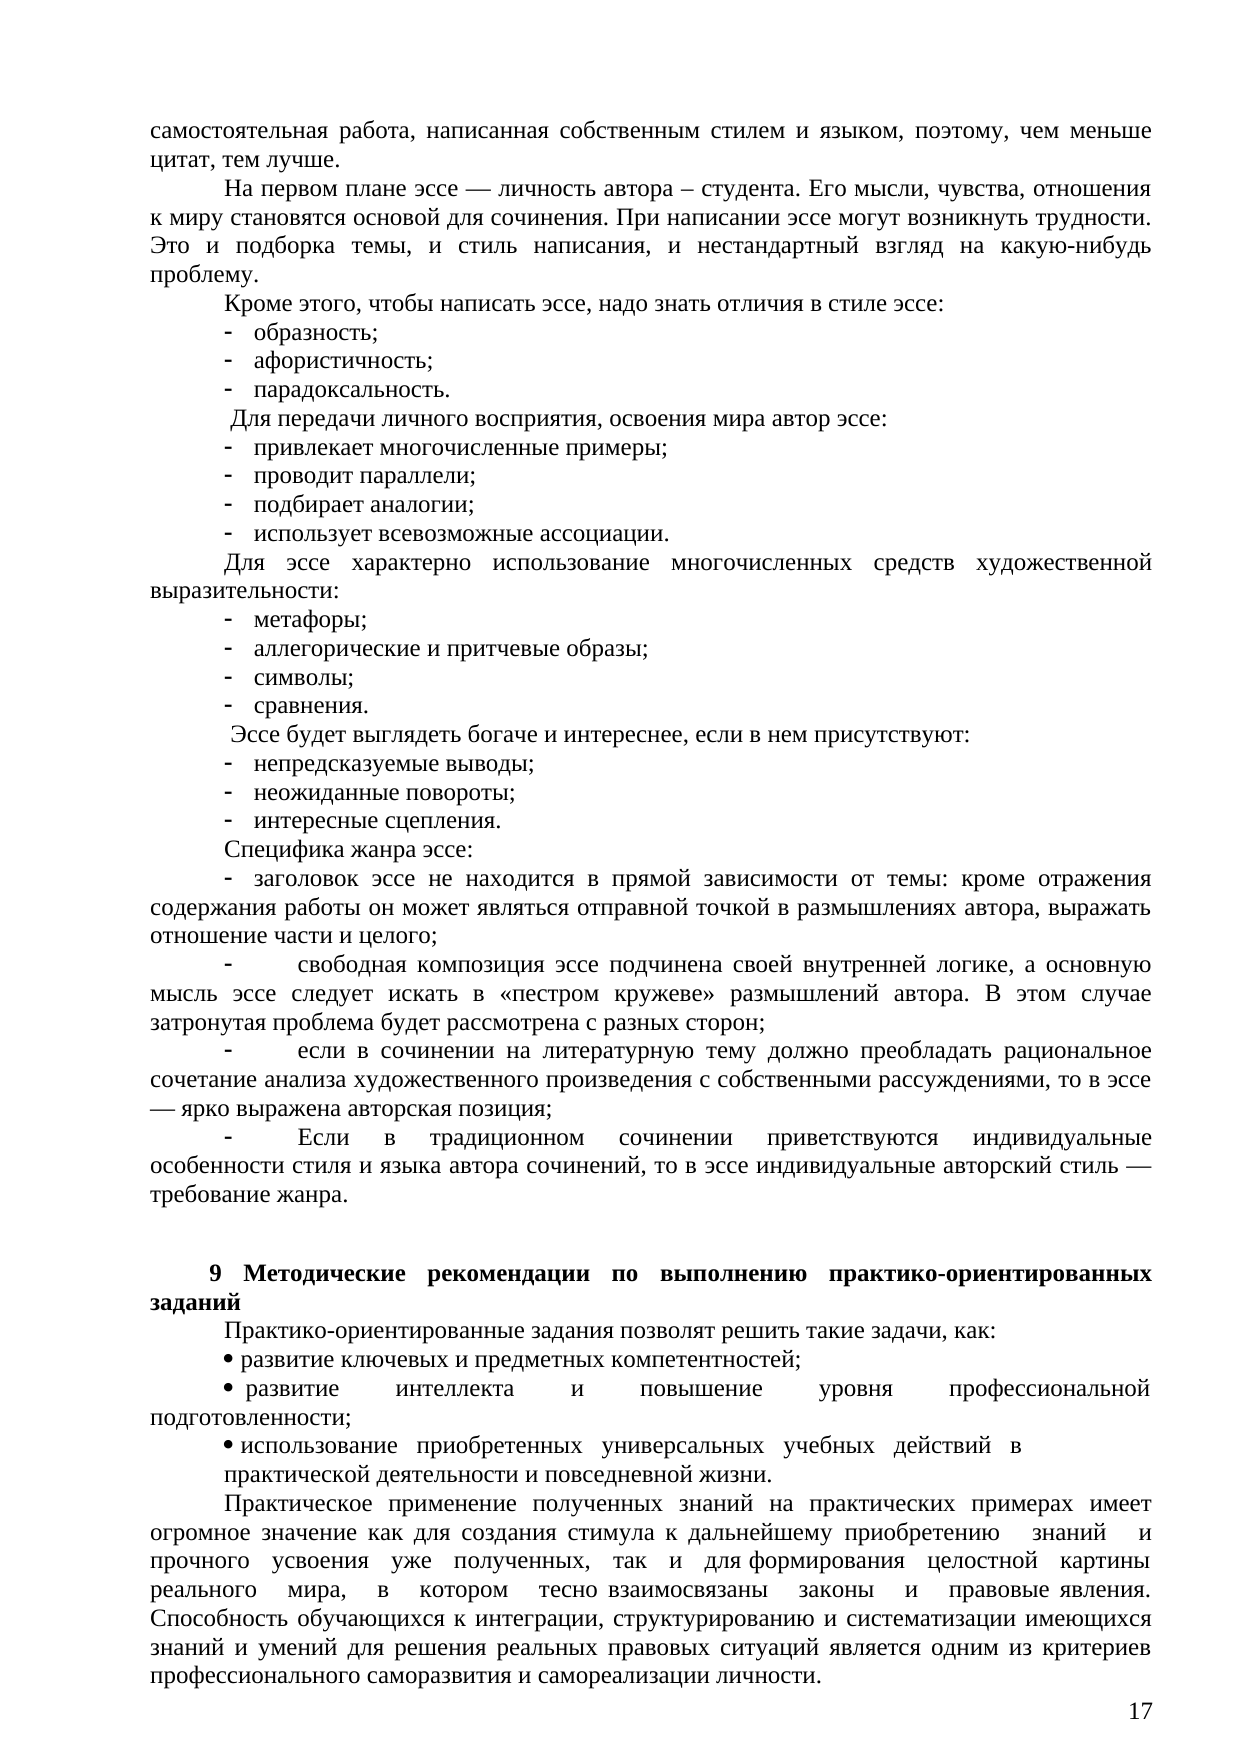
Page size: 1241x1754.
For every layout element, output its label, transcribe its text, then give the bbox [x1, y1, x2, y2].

list аллегорические и притчевые образы; [150, 633, 1153, 662]
text Практико-ориентированные задания позволят решить такие задачи, как: [150, 1316, 1153, 1344]
text Эссе будет выглядеть богаче и интереснее, если в нем присутствуют: [150, 719, 1153, 748]
list сравнения. [150, 691, 1153, 719]
subtitle 9 Методические рекомендации по выполнению практико-ориентированных заданий [150, 1258, 1153, 1316]
text Специфика жанра эссе: [150, 834, 1153, 863]
text На первом плане эссе — личность автора – студента. Его мысли, чувства, отношения к миру становятся основой для сочинения. При написании эссе могут возникнуть трудности. Это и подборка темы, и стиль написания, и нестандартный взгляд на какую-нибудь проблему. [150, 173, 1153, 288]
list непредсказуемые выводы; [150, 748, 1153, 777]
list проводит параллели; [150, 461, 1153, 489]
text использование приобретенных универсальных учебных действий в [150, 1431, 1153, 1459]
text Практическое применение полученных знаний на практических примерах имеет огромное значение как для создания стимула к дальнейшему ﻿приобретению знаний и прочного усвоения уже полученных, так и для формирования целостной картины реального мира, в котором тесно взаимосвязаны законы и правовые явления. Способность обучающихся к интеграции, структурированию и систематизации имеющихся знаний и умений для решения реальных правовых ситуаций является одним из критериев профессионального саморазвития и самореализации личности. [150, 1488, 1153, 1689]
list интересные сцепления. [150, 806, 1153, 834]
list неожиданные повороты; [150, 777, 1153, 806]
list метафоры; [150, 604, 1153, 633]
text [150, 116, 1153, 173]
text развитие ключевых и предметных компетентностей; [150, 1344, 1153, 1373]
text Для передачи личного восприятия, освоения мира автор эссе: [150, 403, 1153, 432]
text практической деятельности и повседневной жизни. [150, 1459, 1153, 1488]
list парадоксальность. [150, 374, 1153, 403]
list подбирает аналогии; [150, 489, 1153, 518]
list привлекает многочисленные примеры; [150, 432, 1153, 461]
text Для эссе характерно использование многочисленных средств художественной выразительности: [150, 547, 1153, 604]
list заголовок эссе не находится в прямой зависимости от темы: кроме отражения содержания работы он может являться отправной точкой в размышлениях автора, выражать отношение части и целого; [150, 863, 1153, 949]
list афористичность; [150, 346, 1153, 374]
list если в сочинении на литературную тему должно преобладать рациональное сочетание анализа художественного произведения с собственными рассуждениями, то в эссе — ярко выражена авторская позиция; [150, 1036, 1153, 1122]
list символы; [150, 662, 1153, 691]
text развитие интеллекта и повышение уровня профессиональной подготовленности; [150, 1373, 1153, 1431]
list Если в традиционном сочинении приветствуются индивидуальные особенности стиля и языка автора сочинений, то в эссе индивидуальные авторский стиль — требование жанра. [150, 1122, 1153, 1208]
list образность; [150, 317, 1153, 346]
list свободная композиция эссе подчинена своей внутренней логике, а основную мысль эссе следует искать в «пестром кружеве» размышлений автора. В этом случае затронутая проблема будет рассмотрена с разных сторон; [150, 949, 1153, 1036]
list использует всевозможные ассоциации. [150, 518, 1153, 547]
text Кроме этого, чтобы написать эссе, надо знать отличия в стиле эссе: [150, 288, 1153, 317]
